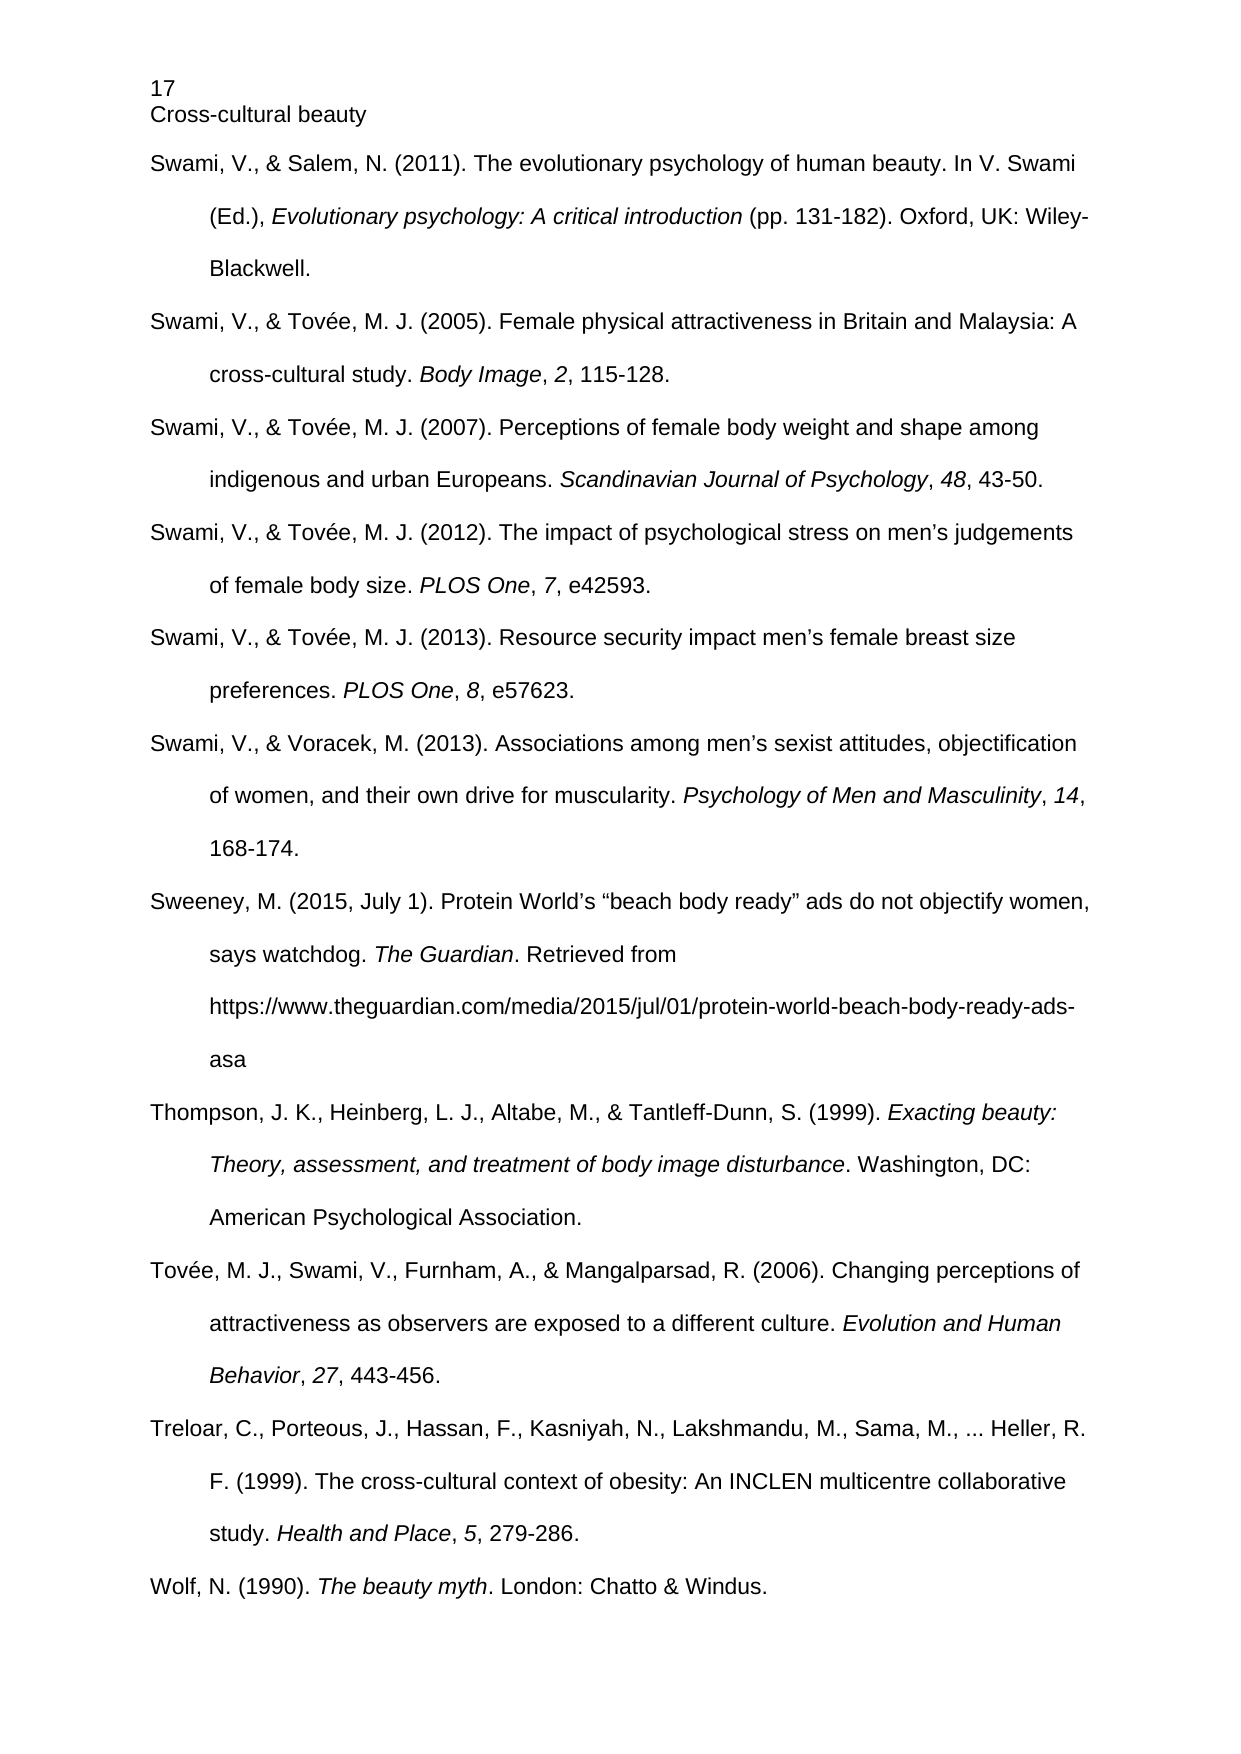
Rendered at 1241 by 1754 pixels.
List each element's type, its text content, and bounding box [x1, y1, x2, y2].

text Swami, V., & Tovée, M. J. (2007). Perceptions of female body weight and shape among indigenous and urban Europeans. Scandinavian Journal of Psychology, 48, 43-50. [150, 413, 1090, 493]
text Thompson, J. K., Heinberg, L. J., Altabe, M., & Tantleff-Dunn, S. (1999). Exacting beauty: Theory, assessment, and treatment of body image disturbance. Washington, DC: American Psychological Association. [150, 1099, 1090, 1231]
text Swami, V., & Tovée, M. J. (2005). Female physical attractiveness in Britain and Malaysia: A cross-cultural study. Body Image, 2, 115-128. [150, 308, 1090, 387]
text Swami, V., & Tovée, M. J. (2012). The impact of psychological stress on men’s judgements of female body size. PLOS One, 7, e42593. [150, 519, 1090, 598]
text Swami, V., & Voracek, M. (2013). Associations among men’s sexist attitudes, objectification of women, and their own drive for muscularity. Psychology of Men and Masculinity, 14, 168-174. [150, 730, 1090, 862]
text Tovée, M. J., Swami, V., Furnham, A., & Mangalparsad, R. (2006). Changing perceptions of attractiveness as observers are exposed to a different culture. Evolution and Human Behavior, 27, 443-456. [150, 1257, 1090, 1389]
text Sweeney, M. (2015, July 1). Protein World’s “beach body ready” ads do not objectify women, says watchdog. The Guardian. Retrieved from https://www.theguardian.com/media/2015/jul/01/protein-world-beach-body-ready-ads-asa [150, 888, 1090, 1072]
text Treloar, C., Porteous, J., Hassan, F., Kasniyah, N., Lakshmandu, M., Sama, M., ... Heller, R. F. (1999). The cross-cultural context of obesity: An INCLEN multicentre collaborative study. Health and Place, 5, 279-286. [150, 1415, 1090, 1547]
text Swami, V., & Salem, N. (2011). The evolutionary psychology of human beauty. In V. Swami (Ed.), Evolutionary psychology: A critical introduction (pp. 131-182). Oxford, UK: Wiley-Blackwell. [150, 150, 1090, 282]
text Wolf, N. (1990). The beauty myth. London: Chatto & Windus. [150, 1573, 1090, 1599]
text Swami, V., & Tovée, M. J. (2013). Resource security impact men’s female breast size preferences. PLOS One, 8, e57623. [150, 624, 1090, 703]
